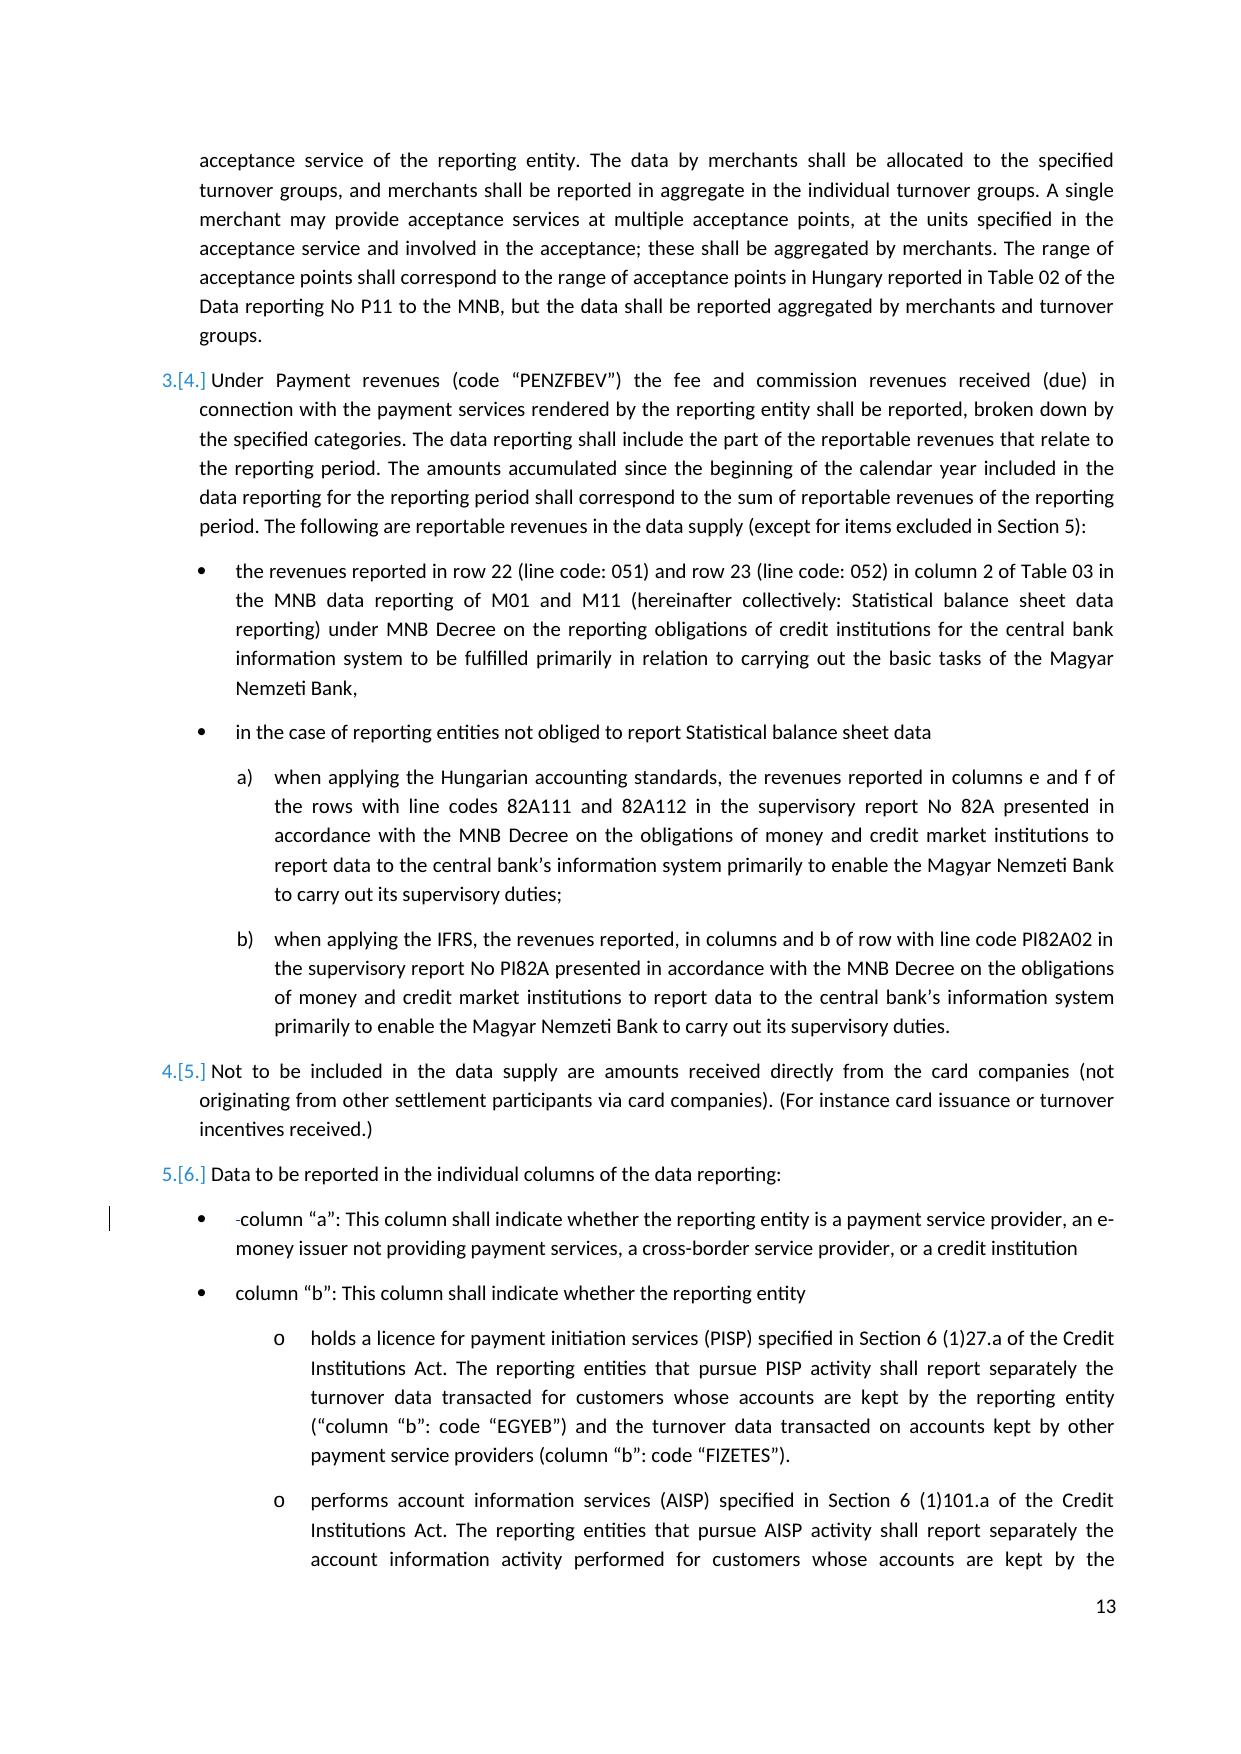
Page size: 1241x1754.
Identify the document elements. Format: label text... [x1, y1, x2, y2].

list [273, 1487, 1116, 1572]
list the revenues reported in row 22 (line code: 051) and row 23 (line code: 052) in column 2 of Table 03 in the MNB data reporting of M01 and M11 (hereinafter collectively: Statistical balance sheet data reporting) under MNB Decree on the reporting obligations of credit institutions for the central bank information system to be fulfilled primarily in relation to carrying out the basic tasks of the Magyar Nemzeti Bank, [198, 558, 1116, 700]
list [162, 148, 1116, 348]
list Data to be reported in the individual columns of the data reporting: [162, 1161, 1116, 1187]
list column “a”: This column shall indicate whether the reporting entity is a payment service provider, an e-money issuer not providing payment services, a cross-border service provider, or a credit institution [198, 1206, 1116, 1261]
list in the case of reporting entities not obliged to report Statistical balance sheet data [198, 719, 1116, 745]
list column “b”: This column shall indicate whether the reporting entity [198, 1280, 1116, 1305]
list Under Payment revenues (code “PENZFBEV”) the fee and commission revenues received (due) in connection with the payment services rendered by the reporting entity shall be reported, broken down by the specified categories. The data reporting shall include the part of the reportable revenues that relate to the reporting period. The amounts accumulated since the beginning of the calendar year included in the data reporting for the reporting period shall correspond to the sum of reportable revenues of the reporting period. The following are reportable revenues in the data supply (except for items excluded in Section 5): [162, 367, 1116, 539]
list holds a licence for payment initiation services (PISP) specified in Section 6 (1)27.a of the Credit Institutions Act. The reporting entities that pursue PISP activity shall report separately the turnover data transacted for customers whose accounts are kept by the reporting entity (“column “b”: code “EGYEB”) and the turnover data transacted on accounts kept by other payment service providers (column “b”: code “FIZETES”). [273, 1325, 1116, 1468]
list when applying the IFRS, the revenues reported, in columns and b of row with line code PI82A02 in the supervisory report No PI82A presented in accordance with the MNB Decree on the obligations of money and credit market institutions to report data to the central bank’s information system primarily to enable the Magyar Nemzeti Bank to carry out its supervisory duties. [237, 926, 1116, 1039]
list Not to be included in the data supply are amounts received directly from the card companies (not originating from other settlement participants via card companies). (For instance card issuance or turnover incentives received.) [162, 1058, 1116, 1142]
list when applying the Hungarian accounting standards, the revenues reported in columns e and f of the rows with line codes 82A111 and 82A112 in the supervisory report No 82A presented in accordance with the MNB Decree on the obligations of money and credit market institutions to report data to the central bank’s information system primarily to enable the Magyar Nemzeti Bank to carry out its supervisory duties; [237, 764, 1116, 906]
